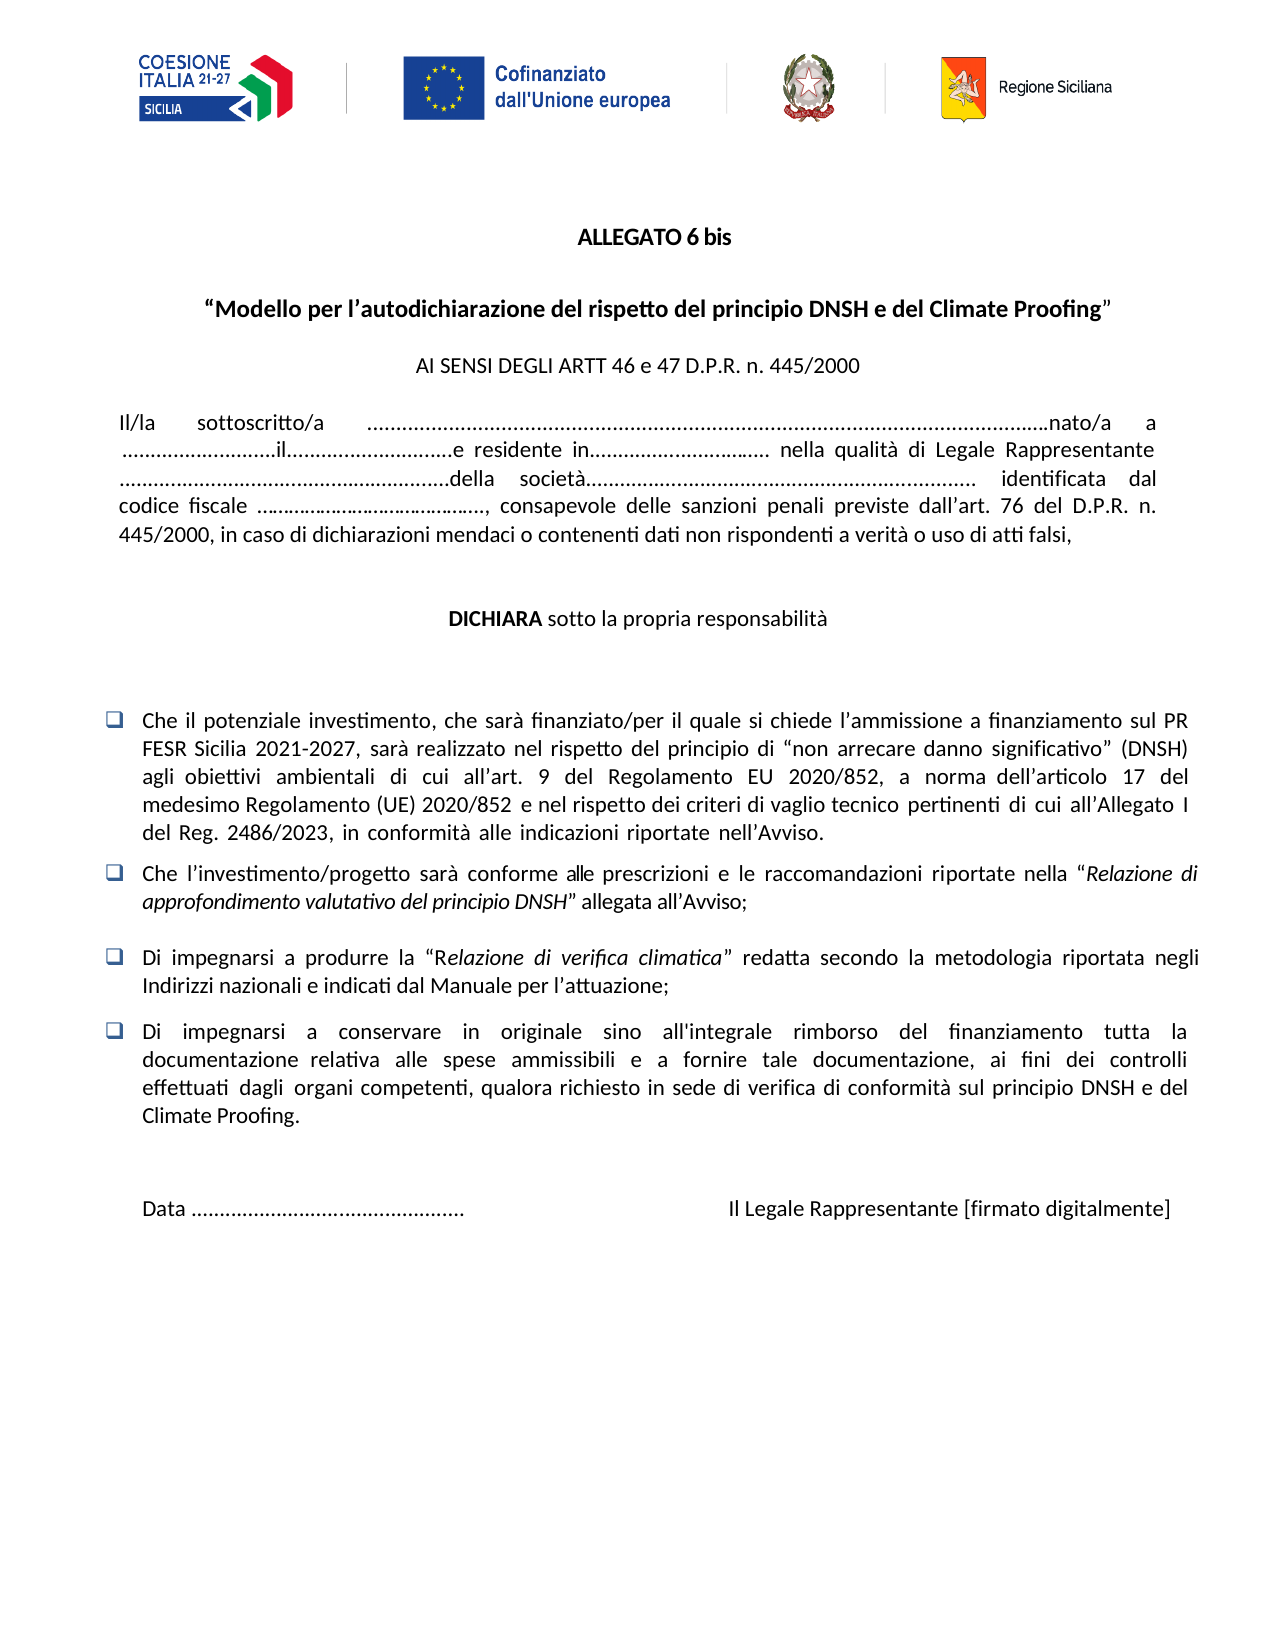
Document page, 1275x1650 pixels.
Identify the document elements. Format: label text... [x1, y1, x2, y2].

text ...........................il.............................e residente in........................…….. nella qualità di Legale Rappresentante [94, 436, 1182, 464]
text AI SENSI DEGLI ARTT 46 e 47 D.P.R. n. 445/2000 [270, 352, 1005, 379]
text ALLEGATO 6 bis [94, 221, 1216, 252]
text .........................................…..............della società.................................................................... identificata dal [94, 464, 1182, 492]
list Di impegnarsi a conservare in originale sino all'integrale rimborso del finanziamento tutta la documentazione relativa alle spese ammissibili e a fornire tale documentazione, ai fini dei controlli effettuati dagli organi competenti, qualora richiesto in sede di verifica di conformità sul principio DNSH e del Climate Proofing. [104, 1017, 1188, 1129]
list Di impegnarsi a produrre la “Relazione di verifica climatica” redatta secondo la metodologia riportata negli Indirizzi nazionali e indicati dal Manuale per l’attuazione; [104, 943, 1200, 999]
list Che l’investimento/progetto sarà conforme alle prescrizioni e le raccomandazioni riportate nella “Relazione di approfondimento valutativo del principio DNSH” allegata all’Avviso; [104, 859, 1200, 915]
picture [139, 53, 1112, 124]
list Che il potenziale investimento, che sarà finanziato/per il quale si chiede l’ammissione a finanziamento sul PR FESR Sicilia 2021-2027, sarà realizzato nel rispetto del principio di “non arrecare danno significativo” (DNSH) agli obiettivi ambientali di cui all’art. 9 del Regolamento EU 2020/852, a norma dell’articolo 17 del medesimo Regolamento (UE) 2020/852 e nel rispetto dei criteri di vaglio tecnico pertinenti di cui all’Allegato I del Reg. 2486/2023, in conformità alle indicazioni riportate nell’Avviso. [104, 706, 1189, 846]
text Data ................................................ Il Legale Rappresentante [firmato digitalmente] [142, 1194, 1212, 1222]
text DICHIARA sotto la propria responsabilità [94, 604, 1182, 632]
text Il/la sottoscritto/a .................................................................................................................….nato/a a [94, 408, 1181, 436]
text “Modello per l’autodichiarazione del rispetto del principio DNSH e del Climate Proofing” [94, 293, 1216, 324]
text codice fiscale ……………………………………., consapevole delle sanzioni penali previste dall’art. 76 del D.P.R. n. 445/2000, in caso di dichiarazioni mendaci o contenenti dati non rispondenti a verità o uso di atti falsi, [119, 492, 1157, 548]
